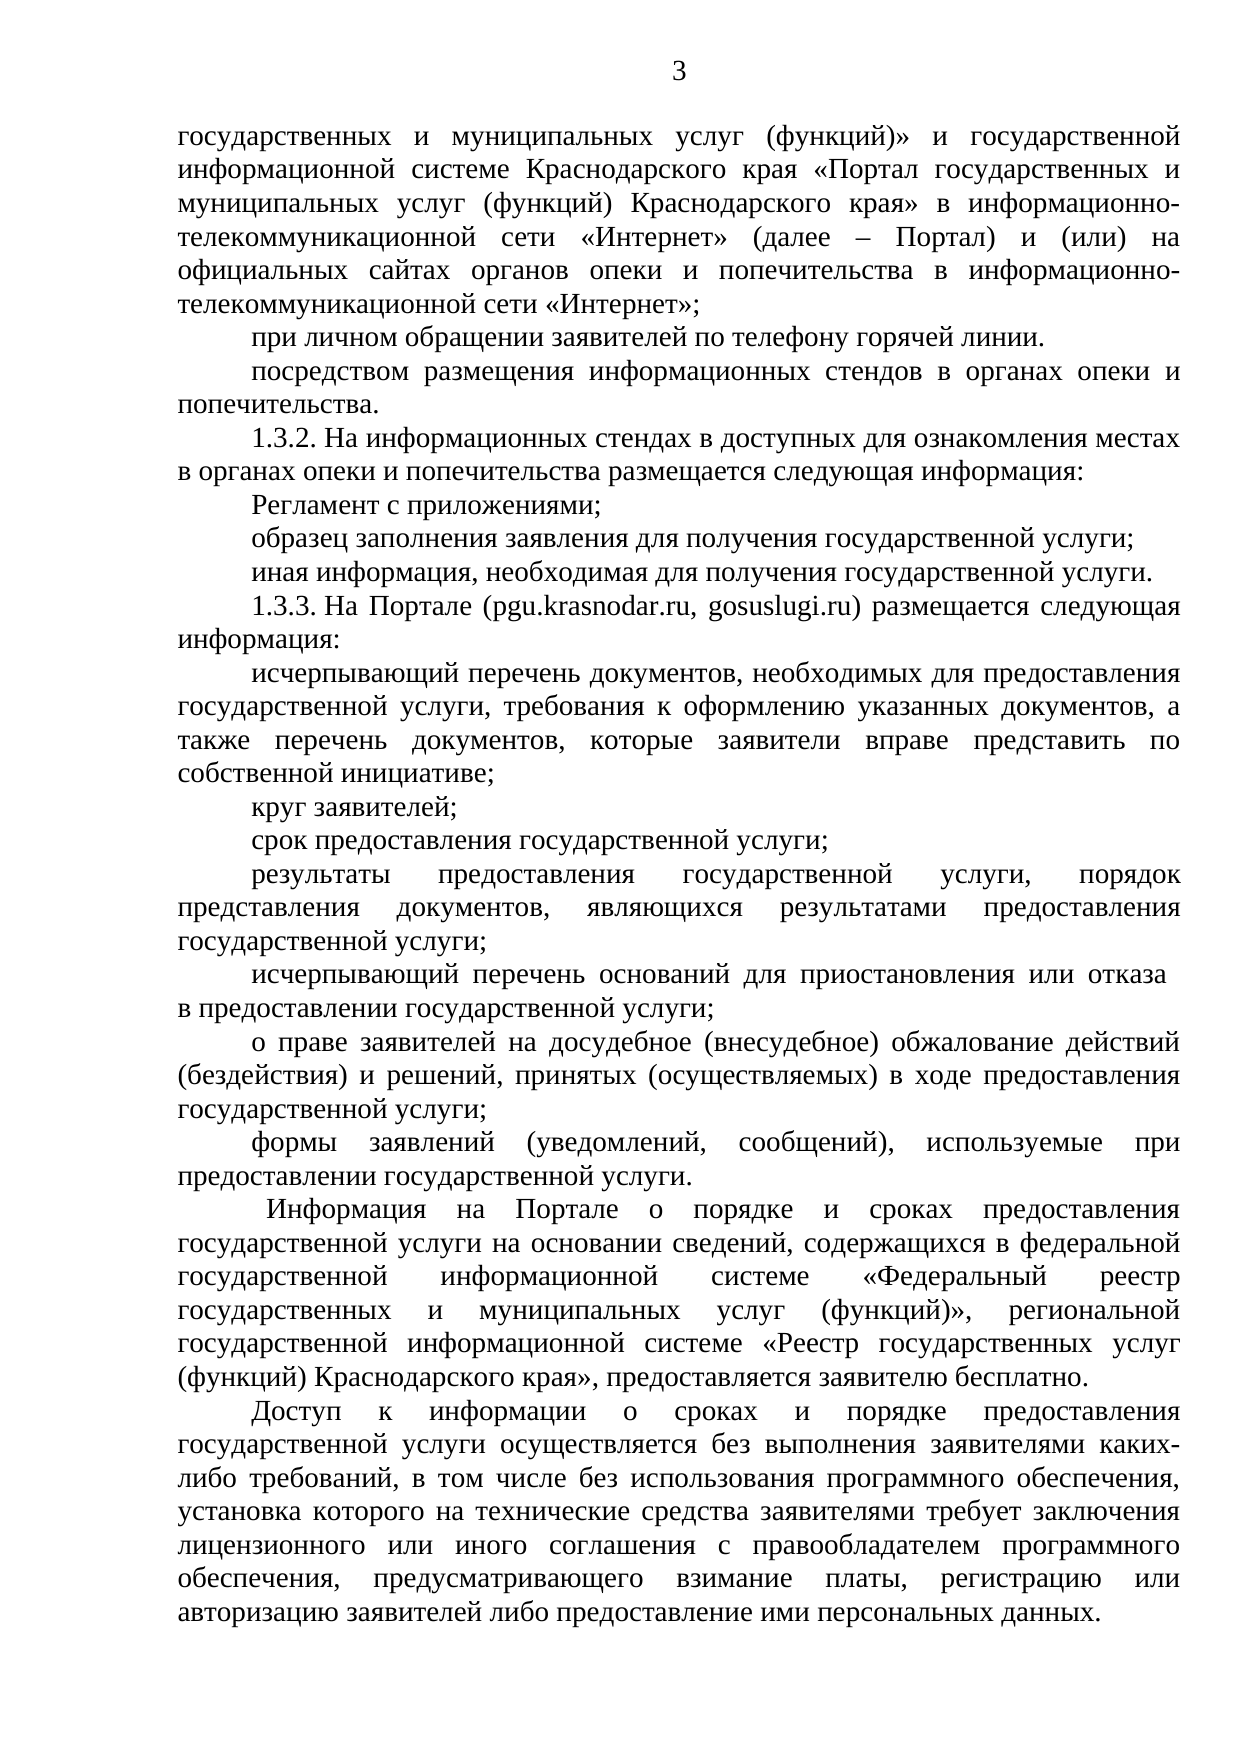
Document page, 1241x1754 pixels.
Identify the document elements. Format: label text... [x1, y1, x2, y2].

text Доступ к информации о сроках и порядке предоставления государственной услуги осуществляется без выполнения заявителями каких-либо требований, в том числе без использования программного обеспечения, установка которого на технические средства заявителями требует заключения лицензионного или иного соглашения с правообладателем программного обеспечения, предусматривающего взимание платы, регистрацию или авторизацию заявителей либо предоставление ими персональных данных. [177, 1393, 1181, 1627]
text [177, 118, 1181, 319]
text исчерпывающий перечень документов, необходимых для предоставления государственной услуги, требования к оформлению указанных документов, а также перечень документов, которые заявители вправе представить по собственной инициативе; [177, 655, 1181, 789]
text исчерпывающий перечень оснований для приостановления или отказа в предоставлении государственной услуги; [177, 957, 1181, 1024]
text 1.3.3. На Портале (pgu.krasnodar.ru, gosuslugi.ru) размещается следующая информация: [177, 588, 1181, 655]
text иная информация, необходимая для получения государственной услуги. [177, 554, 1181, 588]
text формы заявлений (уведомлений, сообщений), используемые при предоставлении государственной услуги. [177, 1124, 1181, 1191]
text круг заявителей; [177, 789, 1181, 822]
text результаты предоставления государственной услуги, порядок представления документов, являющихся результатами предоставления государственной услуги; [177, 856, 1181, 957]
text образец заполнения заявления для получения государственной услуги; [177, 521, 1181, 554]
text при личном обращении заявителей по телефону горячей линии. [177, 319, 1181, 353]
text посредством размещения информационных стендов в органах опеки и попечительства. [177, 353, 1181, 420]
text Регламент с приложениями; [177, 487, 1181, 521]
text 1.3.2. На информационных стендах в доступных для ознакомления местах в органах опеки и попечительства размещается следующая информация: [177, 420, 1181, 487]
text о праве заявителей на досудебное (внесудебное) обжалование действий (бездействия) и решений, принятых (осуществляемых) в ходе предоставления государственной услуги; [177, 1024, 1181, 1124]
text срок предоставления государственной услуги; [177, 822, 1181, 856]
text Информация на Портале о порядке и сроках предоставления государственной услуги на основании сведений, содержащихся в федеральной государственной информационной системе «Федеральный реестр государственных и муниципальных услуг (функций)», региональной государственной информационной системе «Реестр государственных услуг (функций) Краснодарского края», предоставляется заявителю бесплатно. [177, 1191, 1181, 1393]
